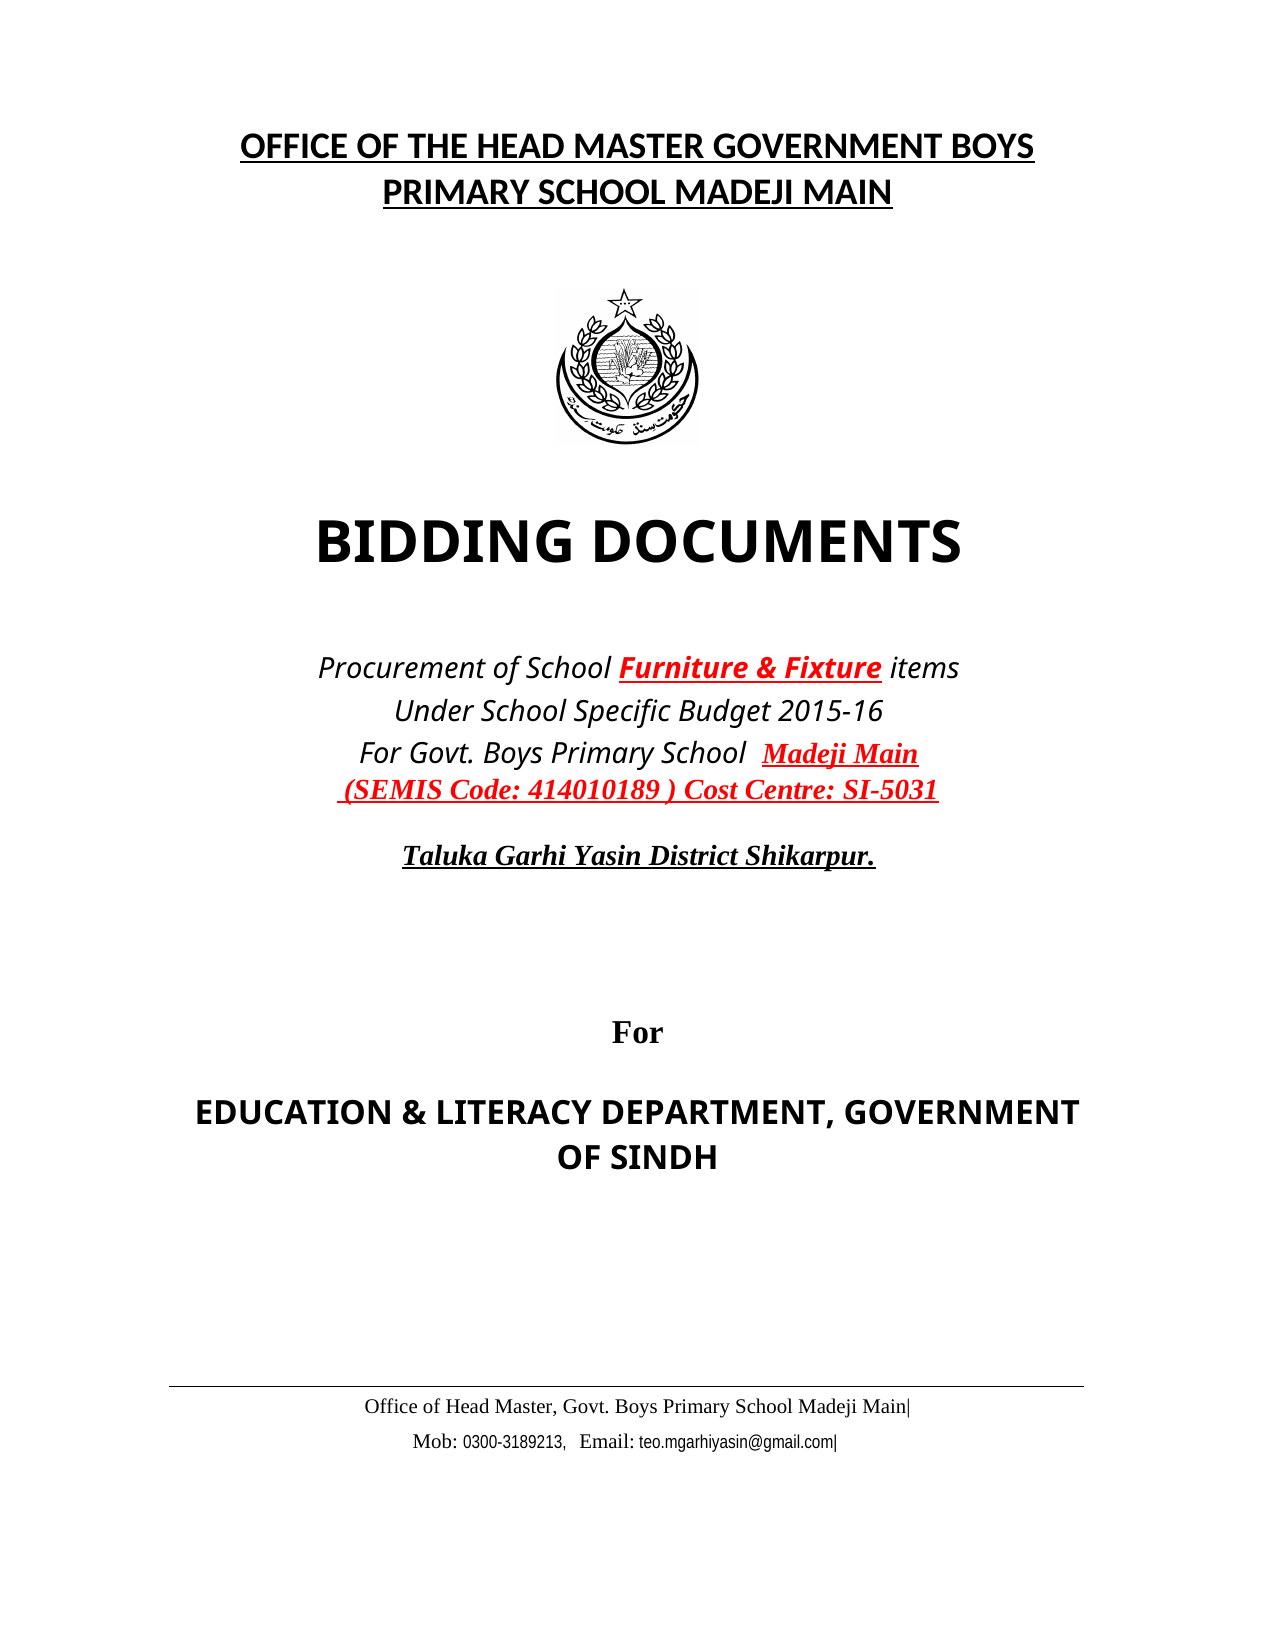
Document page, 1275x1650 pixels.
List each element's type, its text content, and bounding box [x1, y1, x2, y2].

text Mob: 0300-3189213, Email: teo.mgarhiyasin@gmail.com| [254, 1429, 1096, 1453]
text For Govt. Boys Primary School Madeji Main [179, 730, 1098, 772]
text OFFICE OF THE HEAD MASTER government boys primary school Madeji Main [179, 122, 1096, 213]
text Taluka Garhi Yasin District Shikarpur. [179, 831, 1098, 874]
text Procurement of School Furniture & Fixture items [179, 645, 1098, 687]
text (SEMIS Code: 414010189 ) Cost Centre: SI-5031 [179, 772, 1096, 806]
text Education & Literacy Department, Government of Sindh [179, 1088, 1096, 1179]
text For [179, 1012, 1096, 1050]
picture [553, 286, 700, 446]
text Office of Head Master, Govt. Boys Primary School Madeji Main| [179, 1367, 1096, 1418]
text Bidding Documents [179, 500, 1098, 580]
text Under School Specific Budget 2015-16 [179, 687, 1098, 730]
